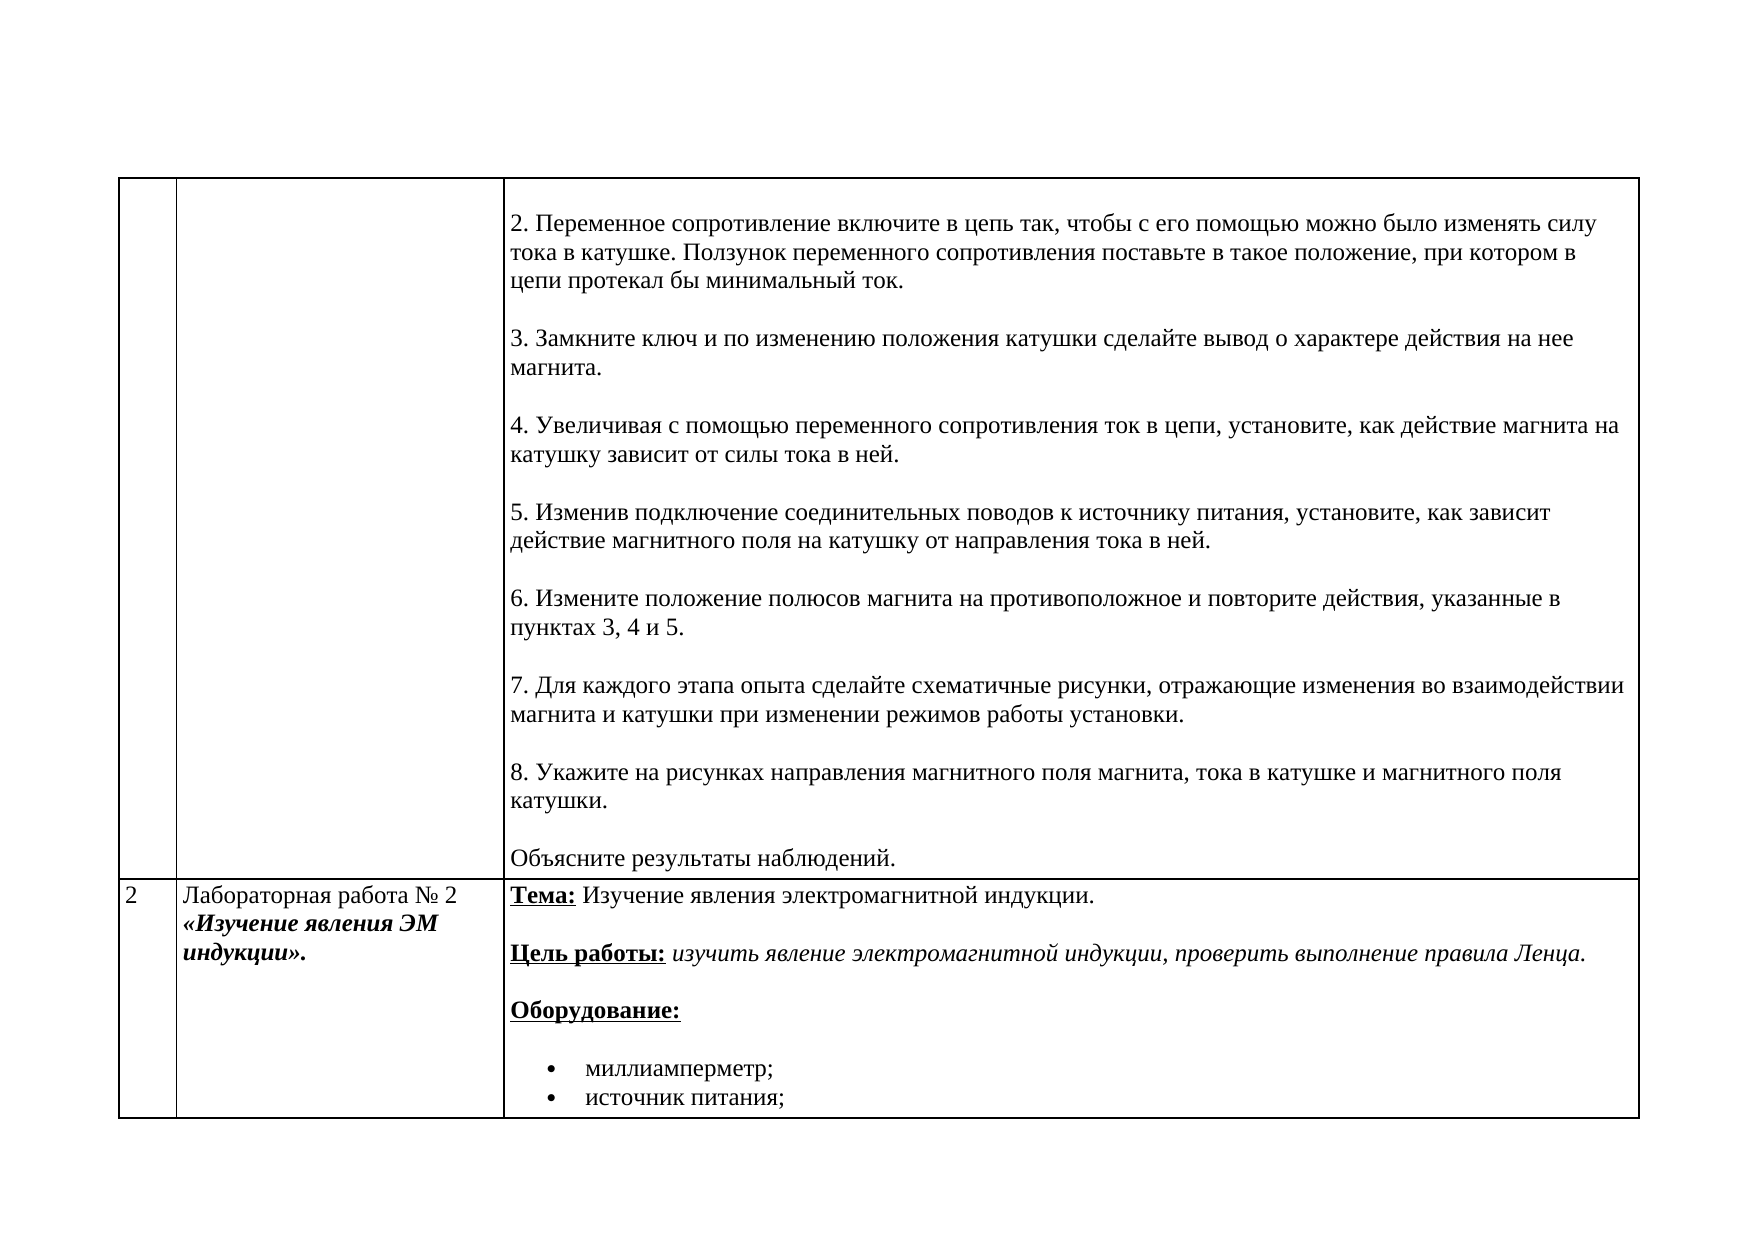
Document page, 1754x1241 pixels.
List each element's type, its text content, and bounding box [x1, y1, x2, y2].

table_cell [505, 179, 1638, 878]
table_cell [505, 880, 1638, 1117]
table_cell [177, 179, 503, 878]
table_cell 2 [120, 880, 176, 1117]
table_cell 1 [120, 179, 176, 878]
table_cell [177, 880, 503, 1117]
